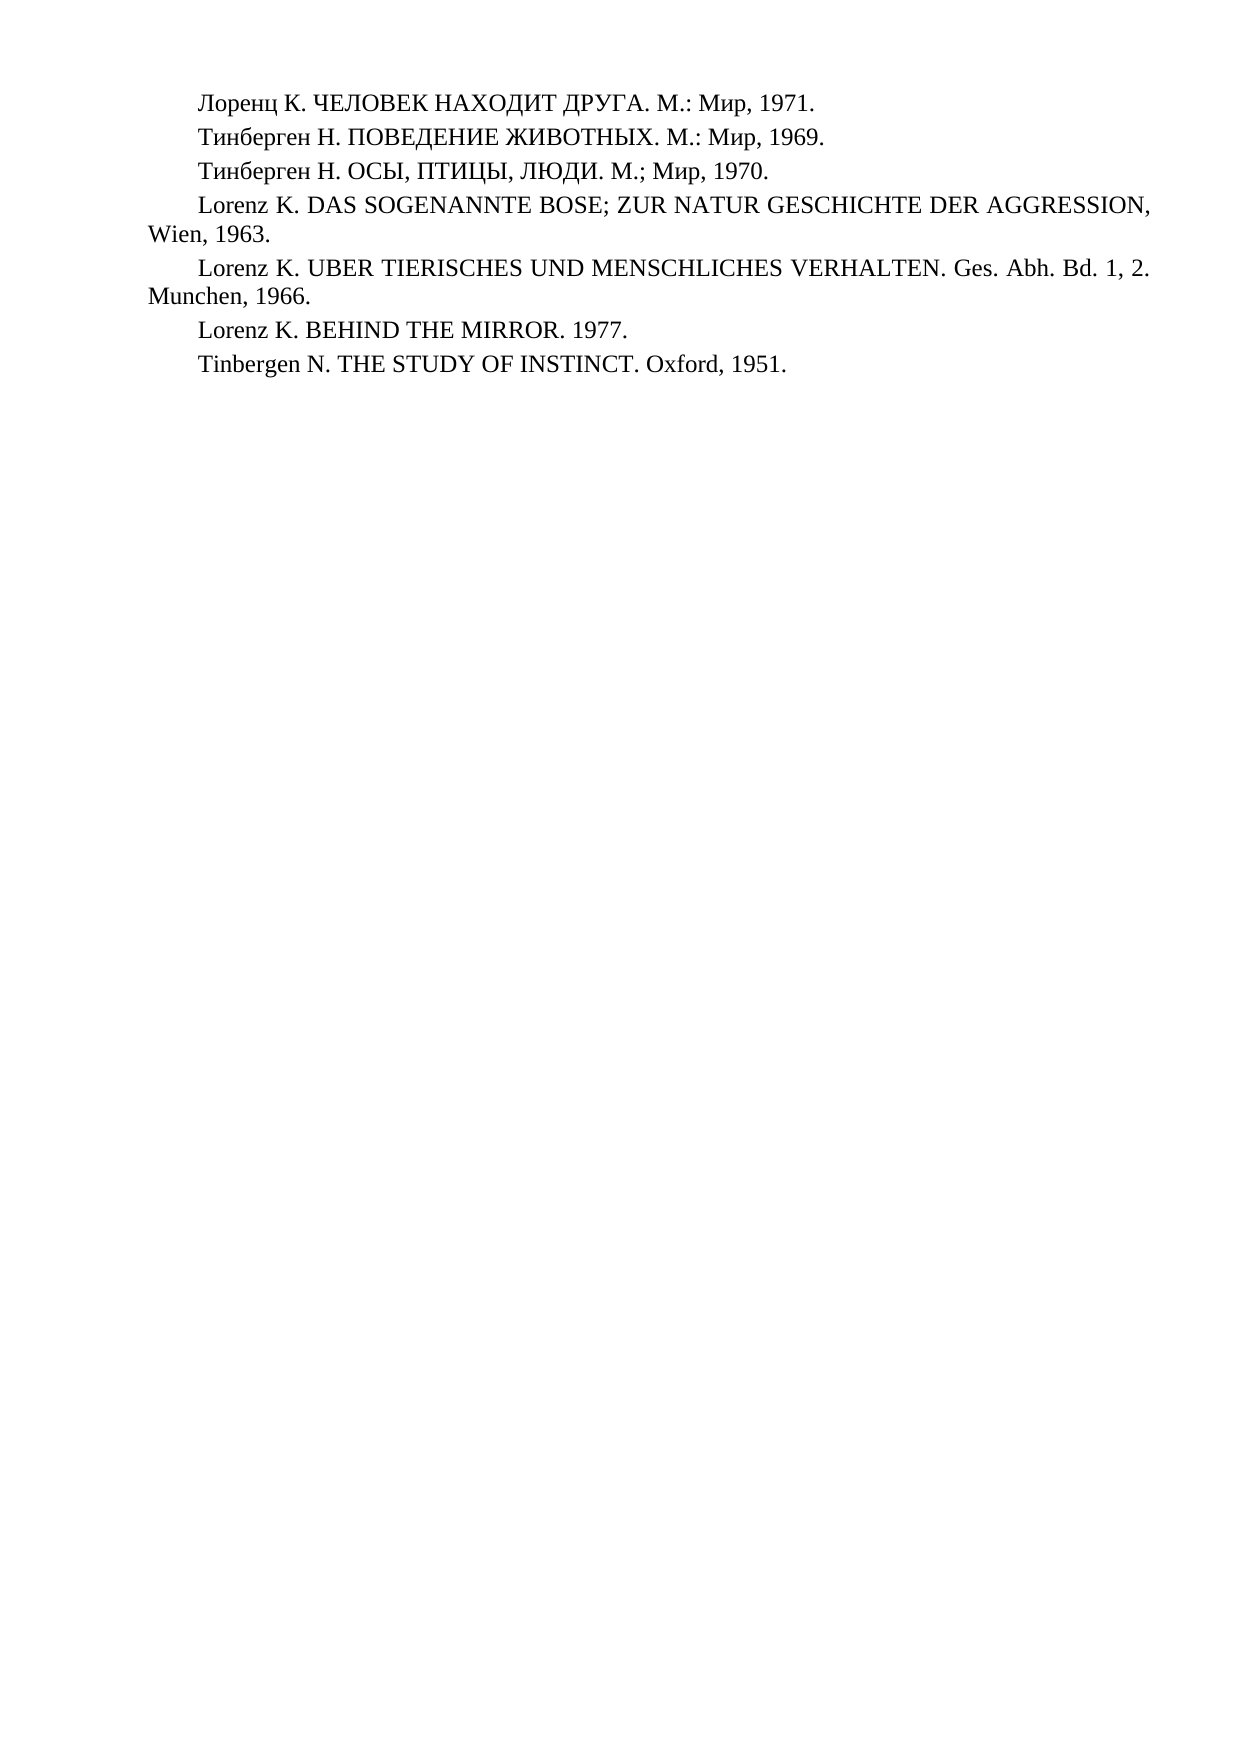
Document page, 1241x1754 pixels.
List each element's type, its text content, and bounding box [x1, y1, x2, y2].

text Тинберген Н. ПОВЕДЕНИЕ ЖИВОТНЫХ. М.: Мир, 1969. [148, 122, 1152, 151]
text Тинберген Н. ОСЫ, ПТИЦЫ, ЛЮДИ. М.; Мир, 1970. [148, 156, 1152, 185]
text Lorenz K. UBER TIERISCHES UND MENSCHLICHES VERHALTEN. Ges. Abh. Bd. 1, 2. Munchen, 1966. [148, 253, 1152, 310]
text Лоренц К. ЧЕЛОВЕК НАХОДИТ ДРУГА. М.: Мир, 1971. [148, 88, 1152, 117]
text Tinbergen N. THE STUDY OF INSTINCT. Oxford, 1951. [148, 349, 1152, 378]
text Lorenz K. BEHIND THE MIRROR. 1977. [148, 315, 1152, 344]
text Lorenz K. DAS SOGENANNTE BOSE; ZUR NATUR GESCHICHTE DER AGGRESSION, Wien, 1963. [148, 190, 1152, 248]
